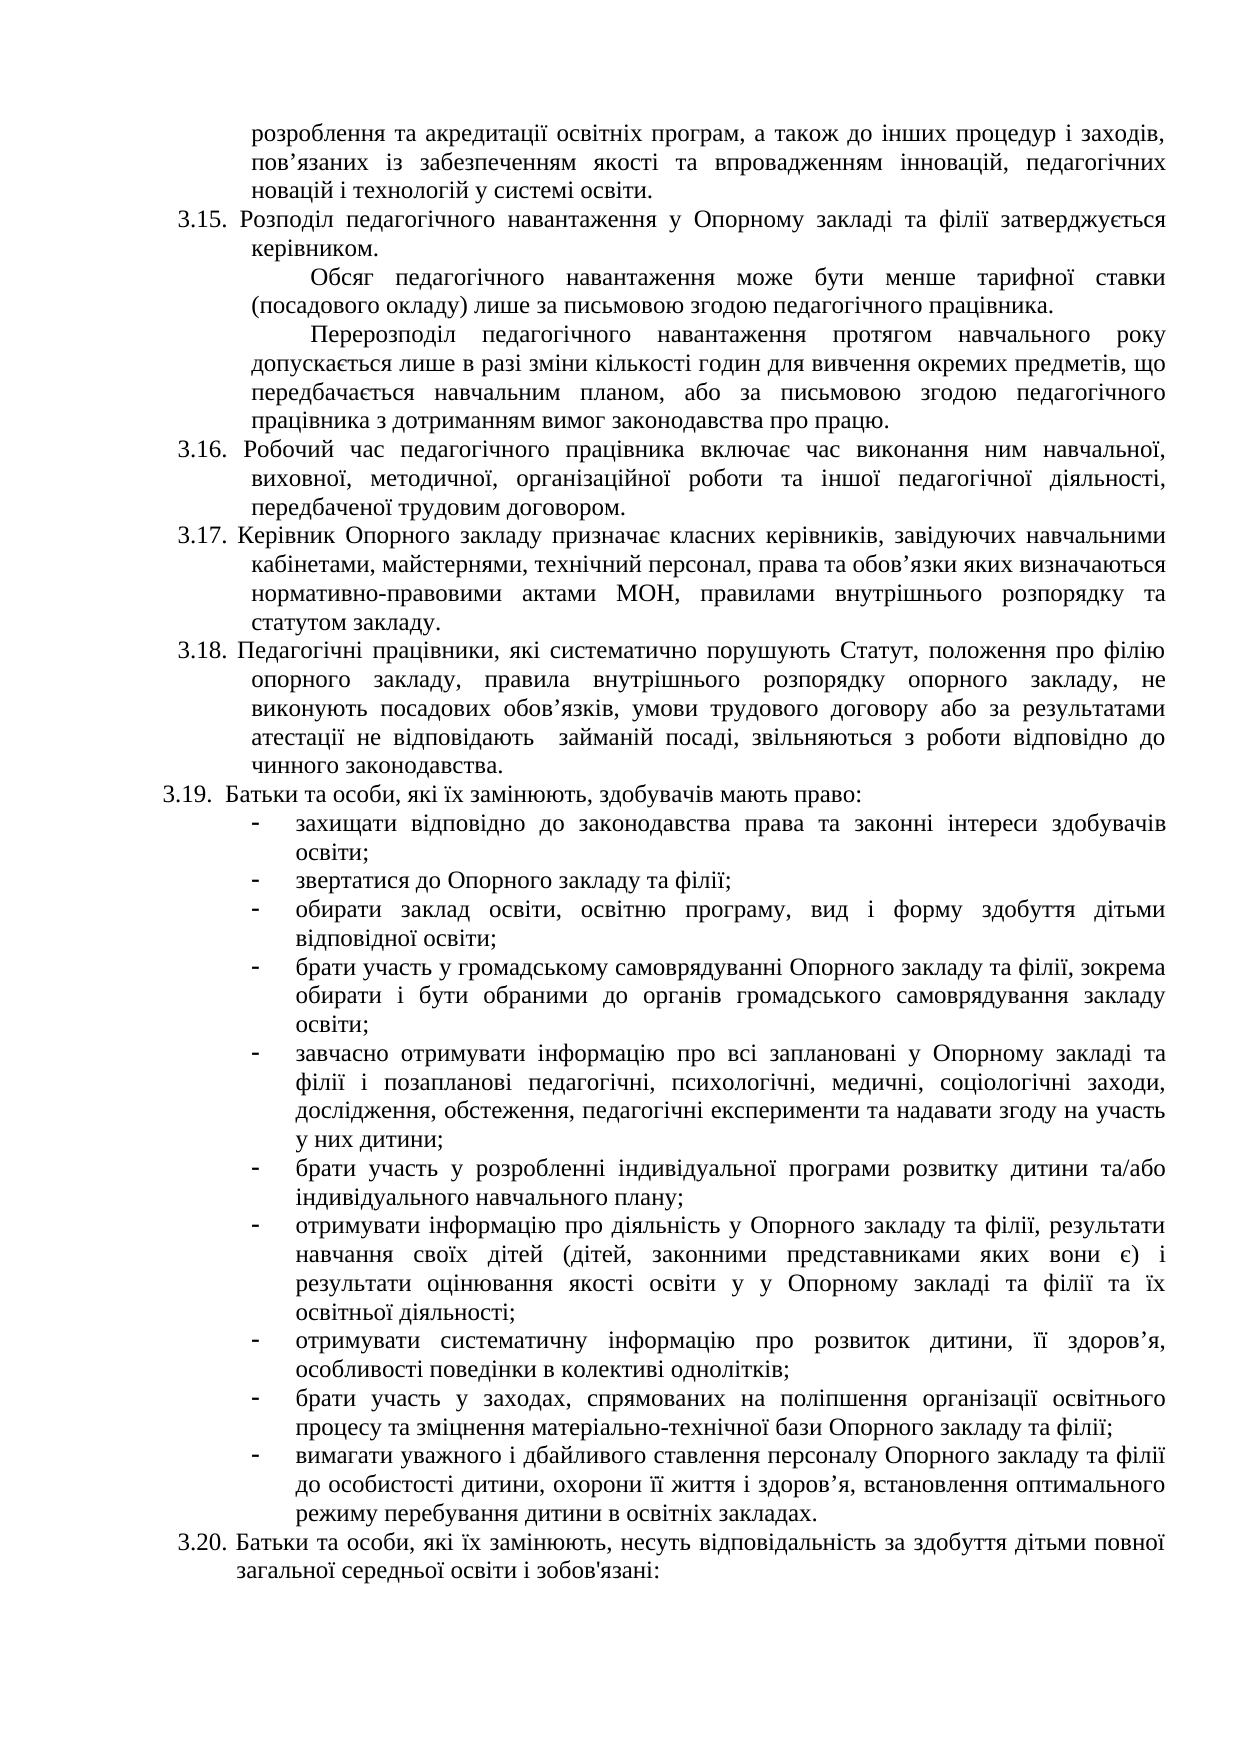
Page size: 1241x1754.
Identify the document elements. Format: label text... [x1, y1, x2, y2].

text 3.17. Керівник Опорного закладу призначає класних керівників, завідуючих навчальними кабінетами, майстернями, технічний персонал, права та обов’язки яких визначаються нормативно-правовими актами МОН, правилами внутрішнього розпорядку та статутом закладу. [177, 521, 1167, 636]
list отримувати інформацію про діяльність у Опорного закладу та філії, результати навчання своїх дітей (дітей, законними представниками яких вони є) і результати оцінювання якості освіти у у Опорному закладі та філії та їх освітньої діяльності; [251, 1211, 1167, 1326]
list брати участь у розробленні індивідуальної програми розвитку дитини та/або індивідуального навчального плану; [251, 1153, 1167, 1211]
text 3.19. Батьки та особи, які їх замінюють, здобувачів мають право: [162, 779, 1167, 808]
text 3.20. Батьки та особи, які їх замінюють, несуть відповідальність за здобуття дітьми повної загальної середньої освіти і зобов'язані: [177, 1527, 1167, 1584]
list завчасно отримувати інформацію про всі заплановані у Опорному закладі та філії і позапланові педагогічні, психологічні, медичні, соціологічні заходи, дослідження, обстеження, педагогічні експерименти та надавати згоду на участь у них дитини; [251, 1038, 1167, 1153]
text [177, 118, 1167, 204]
text 3.15. Розподіл педагогічного навантаження у Опорному закладі та філії затверджується керівником. [177, 204, 1167, 262]
text Перерозподіл педагогічного навантаження протягом навчального року допускається лише в разі зміни кількості годин для вивчення окремих предметів, що передбачається навчальним планом, або за письмовою згодою педагогічного працівника з дотриманням вимог законодавства про працю. [251, 319, 1167, 434]
list захищати відповідно до законодавства права та законні інтереси здобувачів освіти; [251, 808, 1167, 866]
text Обсяг педагогічного навантаження може бути менше тарифної ставки (посадового окладу) лише за письмовою згодою педагогічного працівника. [251, 262, 1167, 319]
text 3.16. Робочий час педагогічного працівника включає час виконання ним навчальної, виховної, методичної, організаційної роботи та іншої педагогічної діяльності, передбаченої трудовим договором. [177, 434, 1167, 521]
list обирати заклад освіти, освітню програму, вид і форму здобуття дітьми відповідної освіти; [251, 894, 1167, 952]
list брати участь у громадському самоврядуванні Опорного закладу та філії, зокрема обирати і бути обраними до органів громадського самоврядування закладу освіти; [251, 952, 1167, 1038]
text 3.18. Педагогічні працівники, які систематично порушують Статут, положення про філію опорного закладу, правила внутрішнього розпорядку опорного закладу, не виконують посадових обов’язків, умови трудового договору або за результатами атестації не відповідають займаній посаді, звільняються з роботи відповідно до чинного законодавства. [177, 636, 1167, 779]
list брати участь у заходах, спрямованих на поліпшення організації освітнього процесу та зміцнення матеріально-технічної бази Опорного закладу та філії; [251, 1383, 1167, 1441]
list вимагати уважного і дбайливого ставлення персоналу Опорного закладу та філії до особистості дитини, охорони її життя і здоров’я, встановлення оптимального режиму перебування дитини в освітніх закладах. [251, 1441, 1167, 1527]
list отримувати систематичну інформацію про розвиток дитини, її здоров’я, особливості поведінки в колективі однолітків; [251, 1326, 1167, 1383]
list звертатися до Опорного закладу та філії; [251, 866, 1167, 894]
